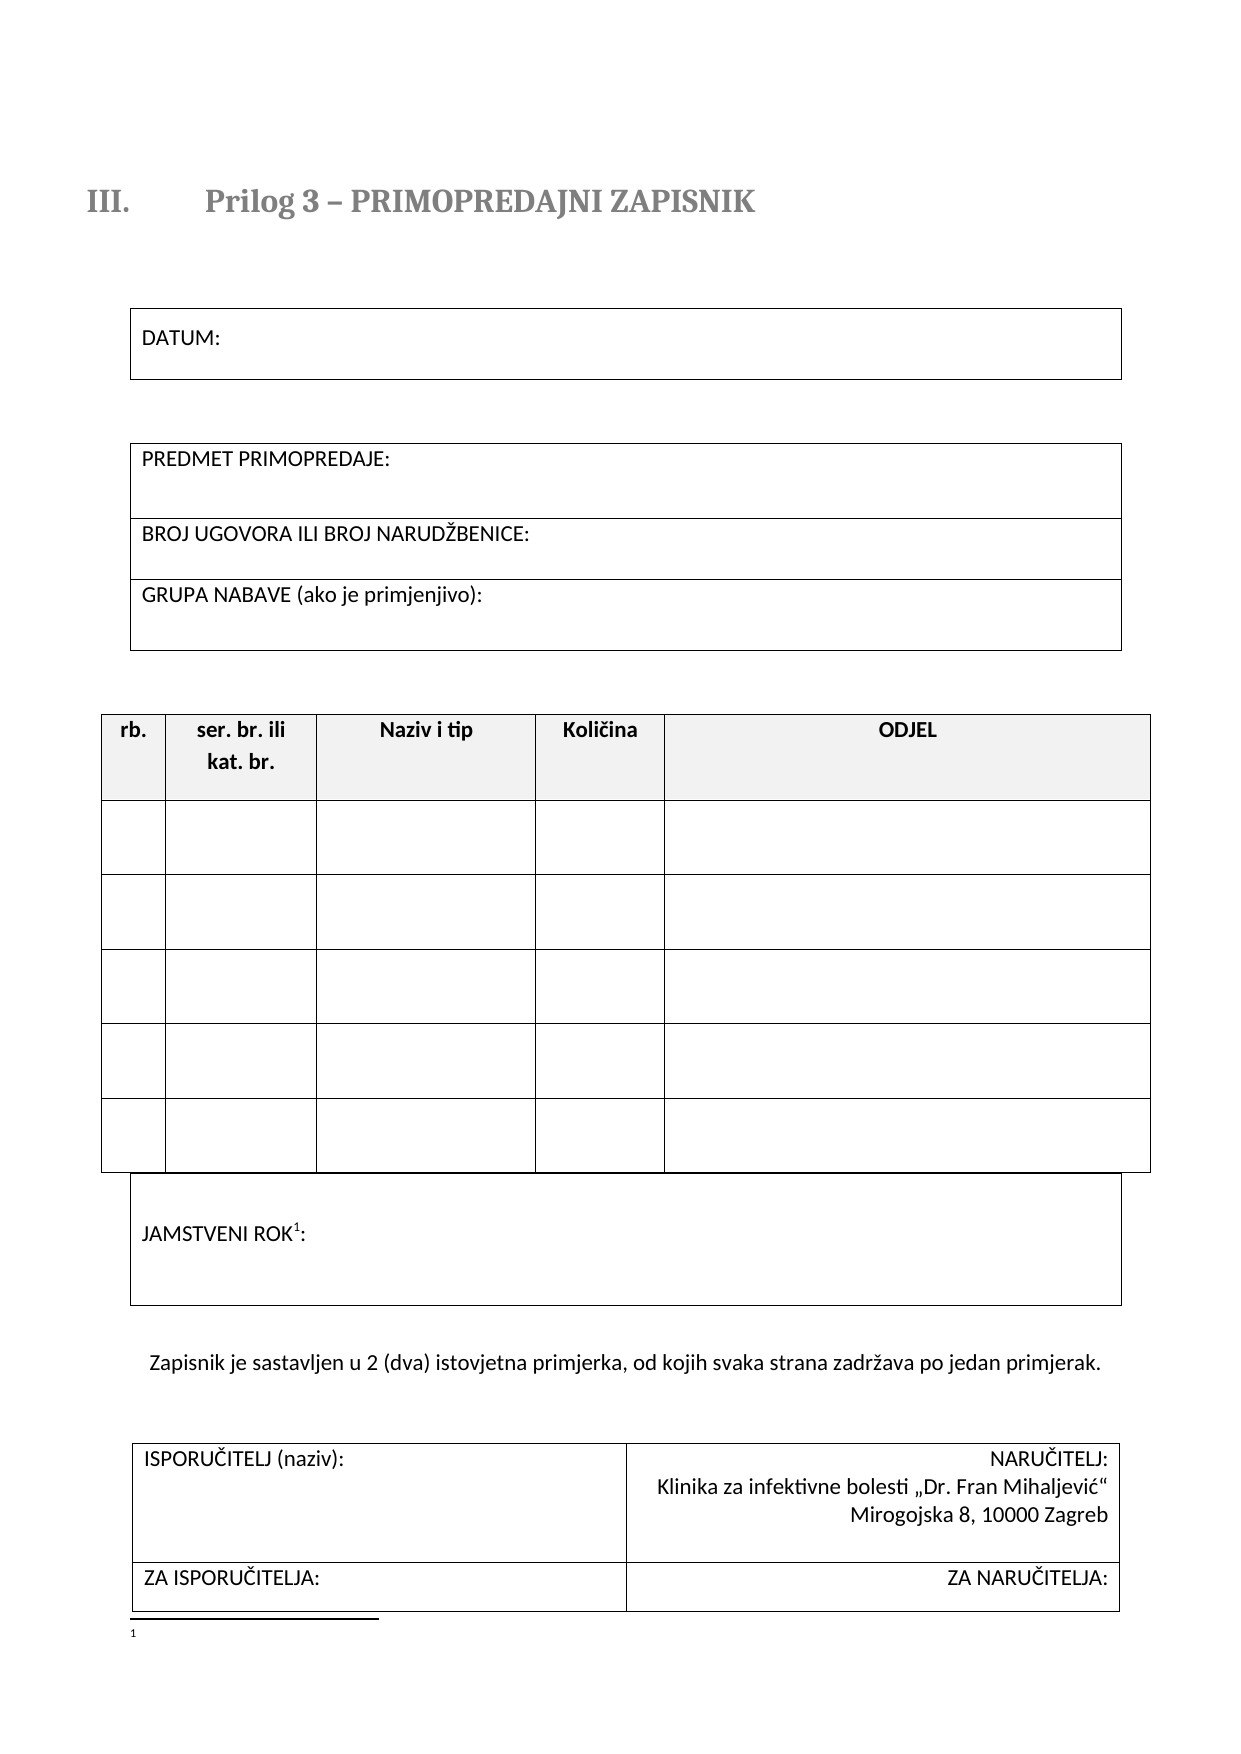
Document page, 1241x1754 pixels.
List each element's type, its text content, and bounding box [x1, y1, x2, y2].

table_header rb. [102, 715, 165, 799]
table_cell GRUPA NABAVE (ako je primjenjivo): [131, 580, 1121, 650]
table_cell [166, 875, 316, 948]
table_header ser. br. ili kat. br. [166, 715, 316, 799]
table_cell [317, 1024, 535, 1097]
table_cell [317, 950, 535, 1023]
table_cell [102, 875, 165, 948]
table_cell [665, 801, 1150, 874]
table_cell [166, 1099, 316, 1172]
table_header Količina [536, 715, 664, 799]
table_cell [317, 1099, 535, 1172]
table_cell [166, 950, 316, 1023]
table_cell [665, 875, 1150, 948]
table_cell [665, 1099, 1150, 1172]
table_header ISPORUČITELJ (naziv): [133, 1444, 626, 1562]
table_cell [665, 1024, 1150, 1097]
table_cell [102, 1024, 165, 1097]
text Prilog 3 – PRIMOPREDAJNI ZAPISNIK [130, 183, 1122, 221]
table_header PREDMET PRIMOPREDAJE: [131, 444, 1121, 518]
table_header NARUČITELJ: Klinika za infektivne bolesti „Dr. Fran Mihaljević“ Mirogojska 8, 10000 Zagreb [627, 1444, 1119, 1562]
table_cell [102, 1099, 165, 1172]
table_header DATUM: [131, 309, 1121, 379]
table_cell [665, 950, 1150, 1023]
table_cell [102, 950, 165, 1023]
table_cell [536, 875, 664, 948]
table_cell [166, 1024, 316, 1097]
table_cell [536, 801, 664, 874]
table_header JAMSTVENI ROK: [131, 1174, 1121, 1305]
table_cell ZA ISPORUČITELJA: [133, 1563, 626, 1611]
table_cell [536, 1024, 664, 1097]
table_cell [317, 801, 535, 874]
table_header Naziv i tip [317, 715, 535, 799]
table_cell [102, 801, 165, 874]
table_cell [166, 801, 316, 874]
table_header ODJEL [665, 715, 1150, 799]
table_cell [317, 875, 535, 948]
table_cell BROJ UGOVORA ILI BROJ NARUDŽBENICE: [131, 519, 1121, 579]
table_cell ZA NARUČITELJA: [627, 1563, 1119, 1611]
table_cell [536, 1099, 664, 1172]
list Zapisnik je sastavljen u 2 (dva) istovjetna primjerka, od kojih svaka strana zadržava po jedan primjerak. [130, 1348, 1122, 1376]
table_cell [536, 950, 664, 1023]
